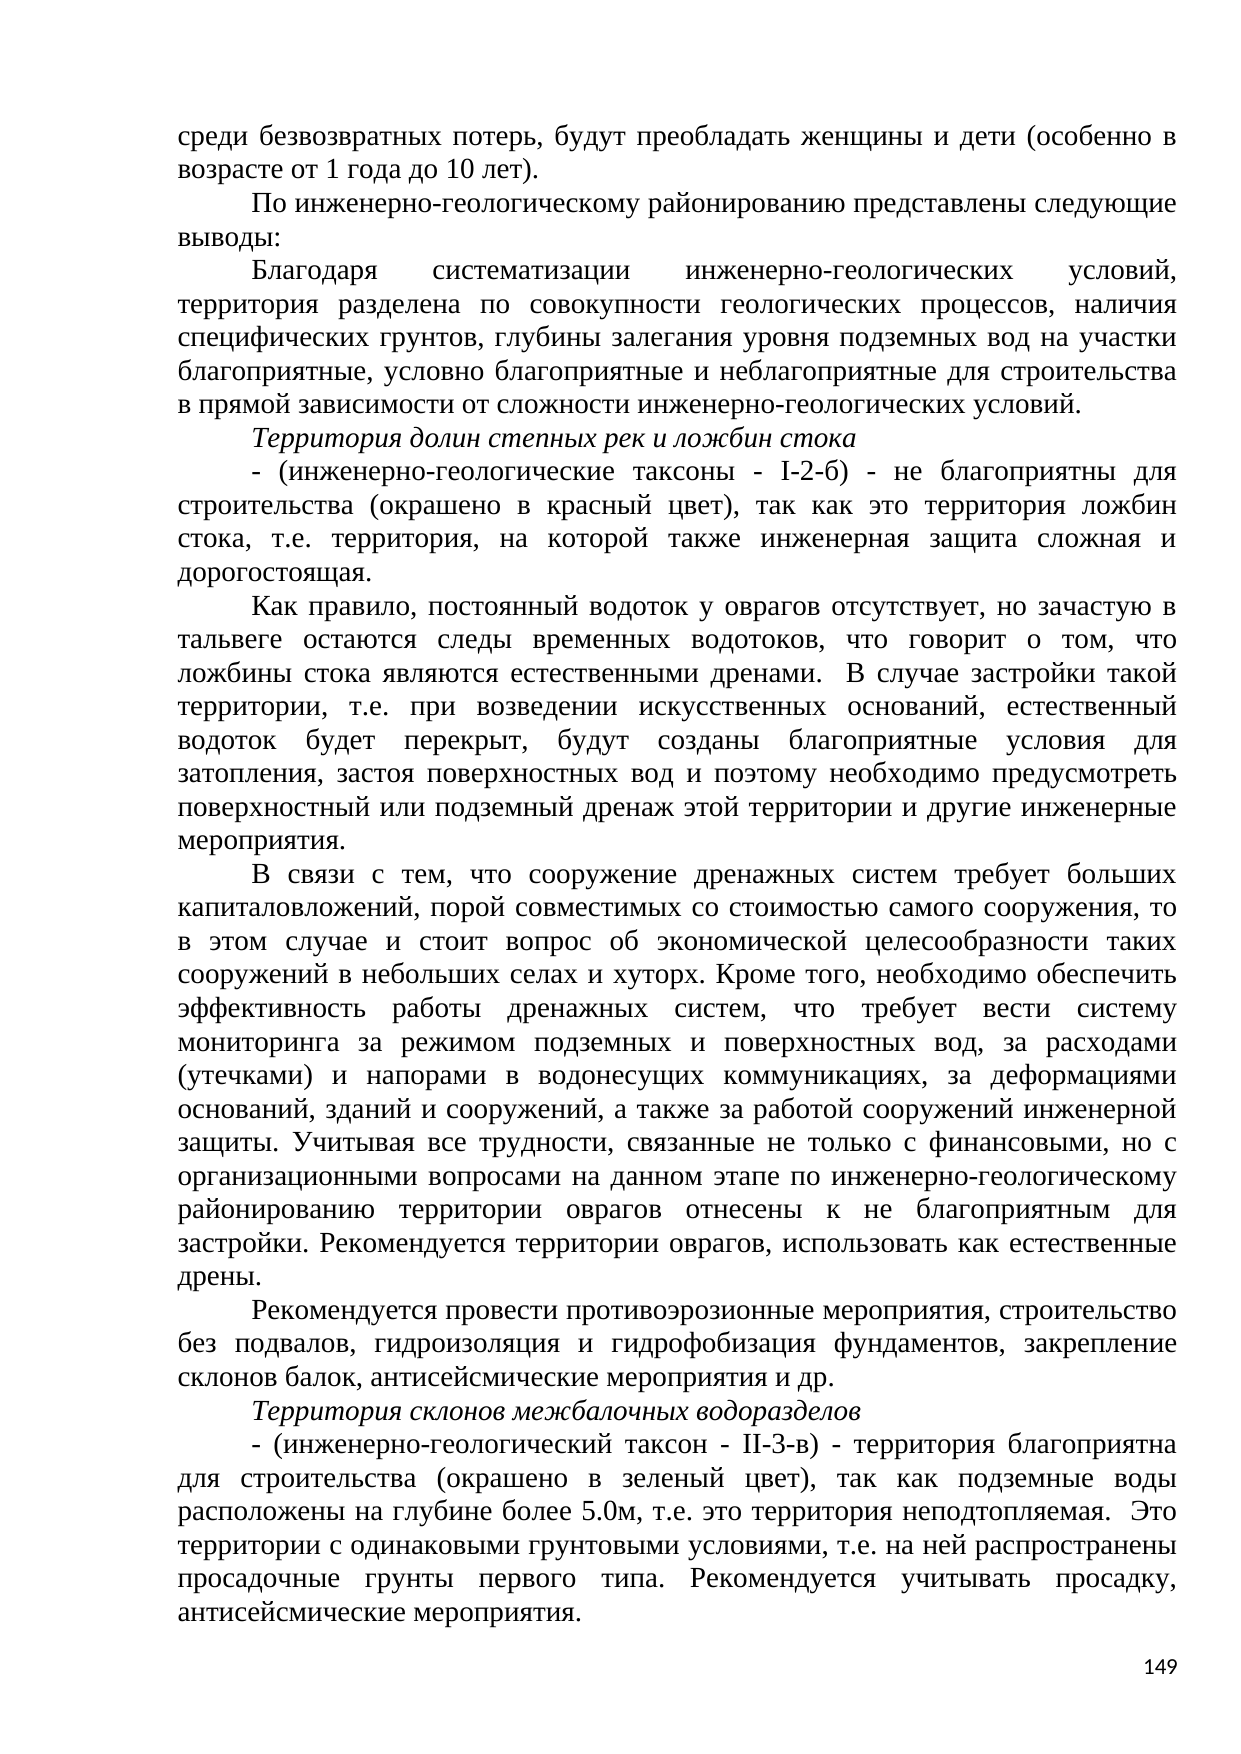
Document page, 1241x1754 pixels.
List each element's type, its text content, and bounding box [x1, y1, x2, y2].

text Территория склонов межбалочных водоразделов [177, 1393, 1178, 1426]
text По инженерно-геологическому районированию представлены следующие выводы: [177, 185, 1178, 252]
text - (инженерно-геологические таксоны - I-2-б) - не благоприятны для строительства (окрашено в красный цвет), так как это территория ложбин стока, т.е. территория, на которой также инженерная защита сложная и дорогостоящая. [177, 453, 1178, 588]
text Как правило, постоянный водоток у оврагов отсутствует, но зачастую в тальвеге остаются следы временных водотоков, что говорит о том, что ложбины стока являются естественными дренами. В случае застройки такой территории, т.е. при возведении искусственных оснований, естественный водоток будет перекрыт, будут созданы благоприятные условия для затопления, застоя поверхностных вод и поэтому необходимо предусмотреть поверхностный или подземный дренаж этой территории и другие инженерные мероприятия. [177, 588, 1178, 856]
text Благодаря систематизации инженерно-геологических условий, территория разделена по совокупности геологических процессов, наличия специфических грунтов, глубины залегания уровня подземных вод на участки благоприятные, условно благоприятные и неблагоприятные для строительства в прямой зависимости от сложности инженерно-геологических условий. [177, 252, 1178, 420]
text - (инженерно-геологический таксон - II-3-в) - территория благоприятна для строительства (окрашено в зеленый цвет), так как подземные воды расположены на глубине более 5.0м, т.е. это территория неподтопляемая. Это территории с одинаковыми грунтовыми условиями, т.е. на ней распространены просадочные грунты первого типа. Рекомендуется учитывать просадку, антисейсмические мероприятия. [177, 1426, 1178, 1627]
text В связи с тем, что сооружение дренажных систем требует больших капиталовложений, порой совместимых со стоимостью самого сооружения, то в этом случае и стоит вопрос об экономической целесообразности таких сооружений в небольших селах и хуторх. Кроме того, необходимо обеспечить эффективность работы дренажных систем, что требует вести систему мониторинга за режимом подземных и поверхностных вод, за расходами (утечками) и напорами в водонесущих коммуникациях, за деформациями оснований, зданий и сооружений, а также за работой сооружений инженерной защиты. Учитывая все трудности, связанные не только с финансовыми, но с организационными вопросами на данном этапе по инженерно-геологическому районированию территории оврагов отнесены к не благоприятным для застройки. Рекомендуется территории оврагов, использовать как естественные дрены. [177, 856, 1178, 1292]
text Территория долин степных рек и ложбин стока [177, 420, 1178, 453]
text Рекомендуется провести противоэрозионные мероприятия, строительство без подвалов, гидроизоляция и гидрофобизация фундаментов, закрепление склонов балок, антисейсмические мероприятия и др. [177, 1292, 1178, 1393]
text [177, 118, 1178, 185]
